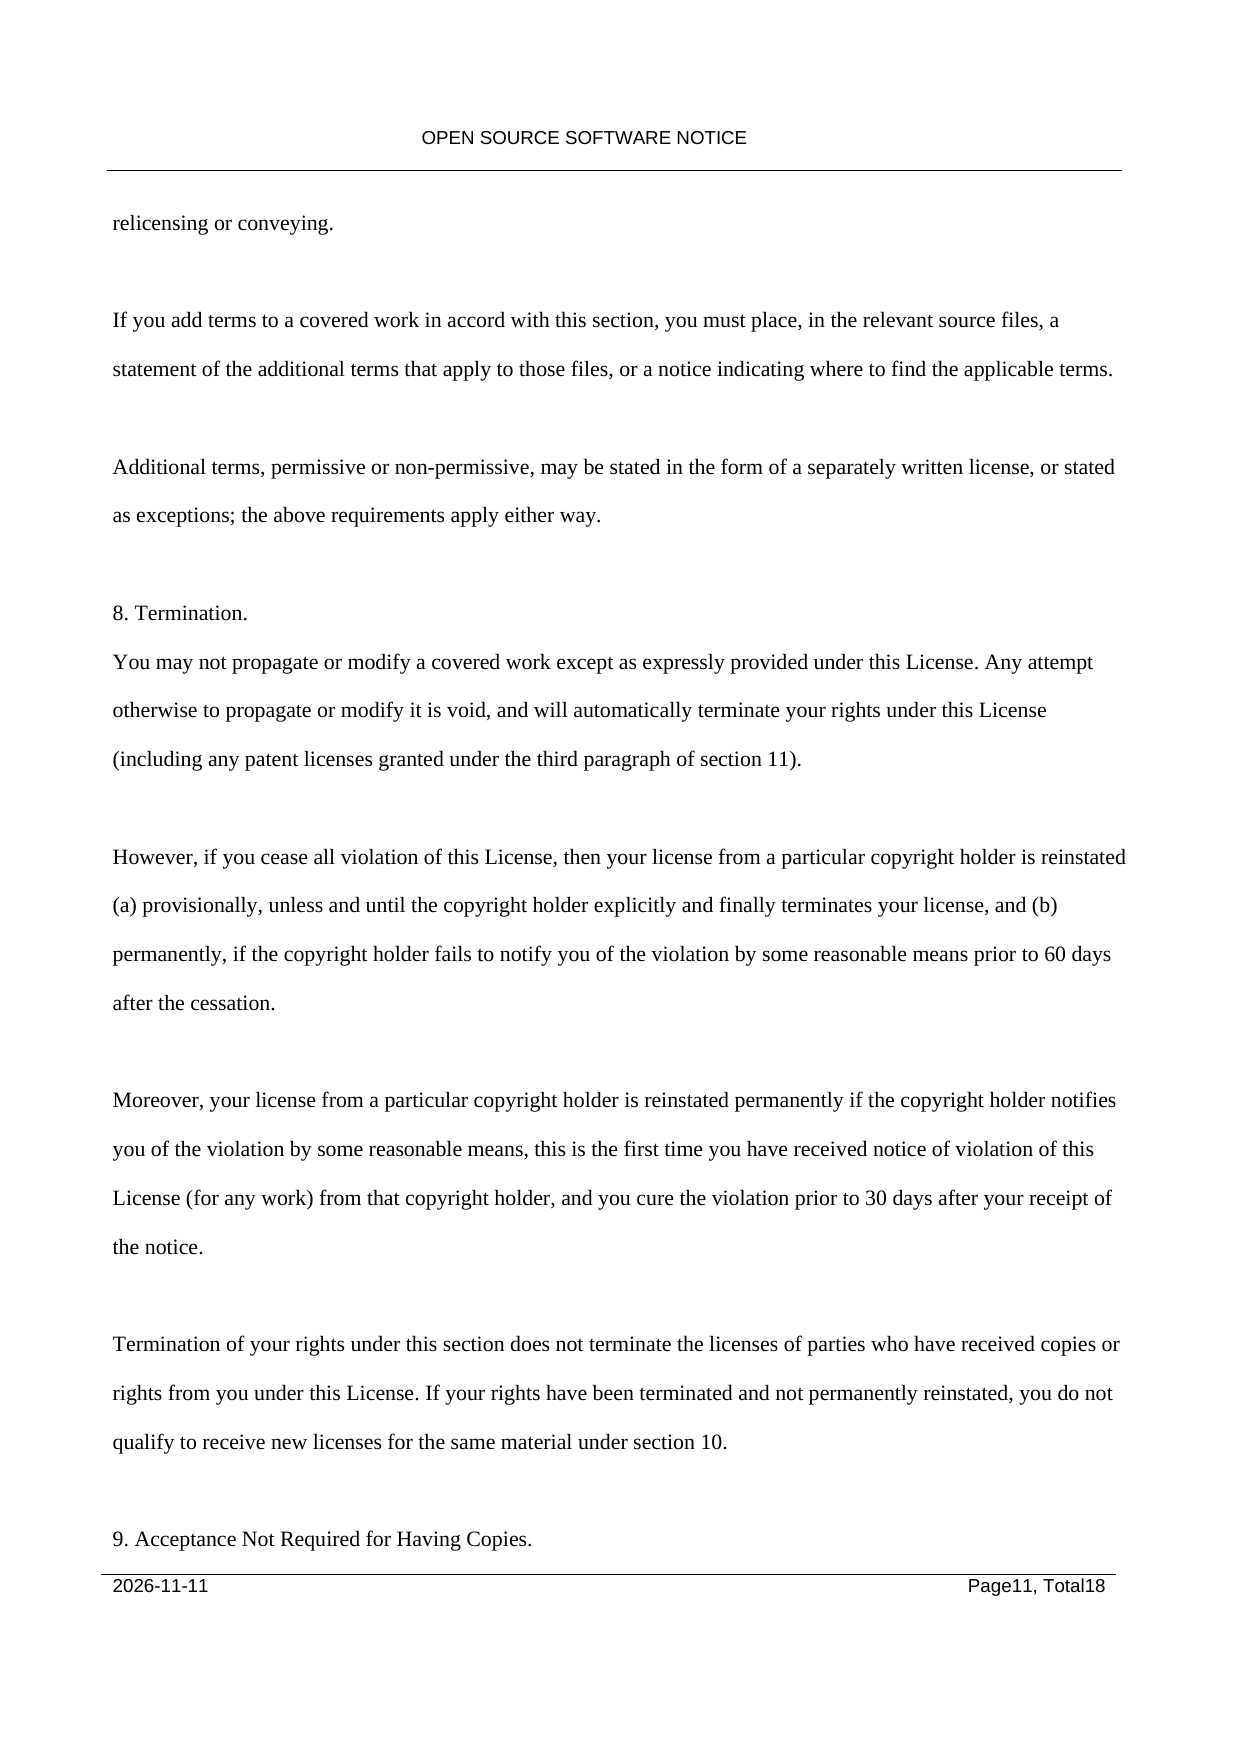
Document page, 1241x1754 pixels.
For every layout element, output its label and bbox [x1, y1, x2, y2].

text [112, 206, 1128, 1555]
